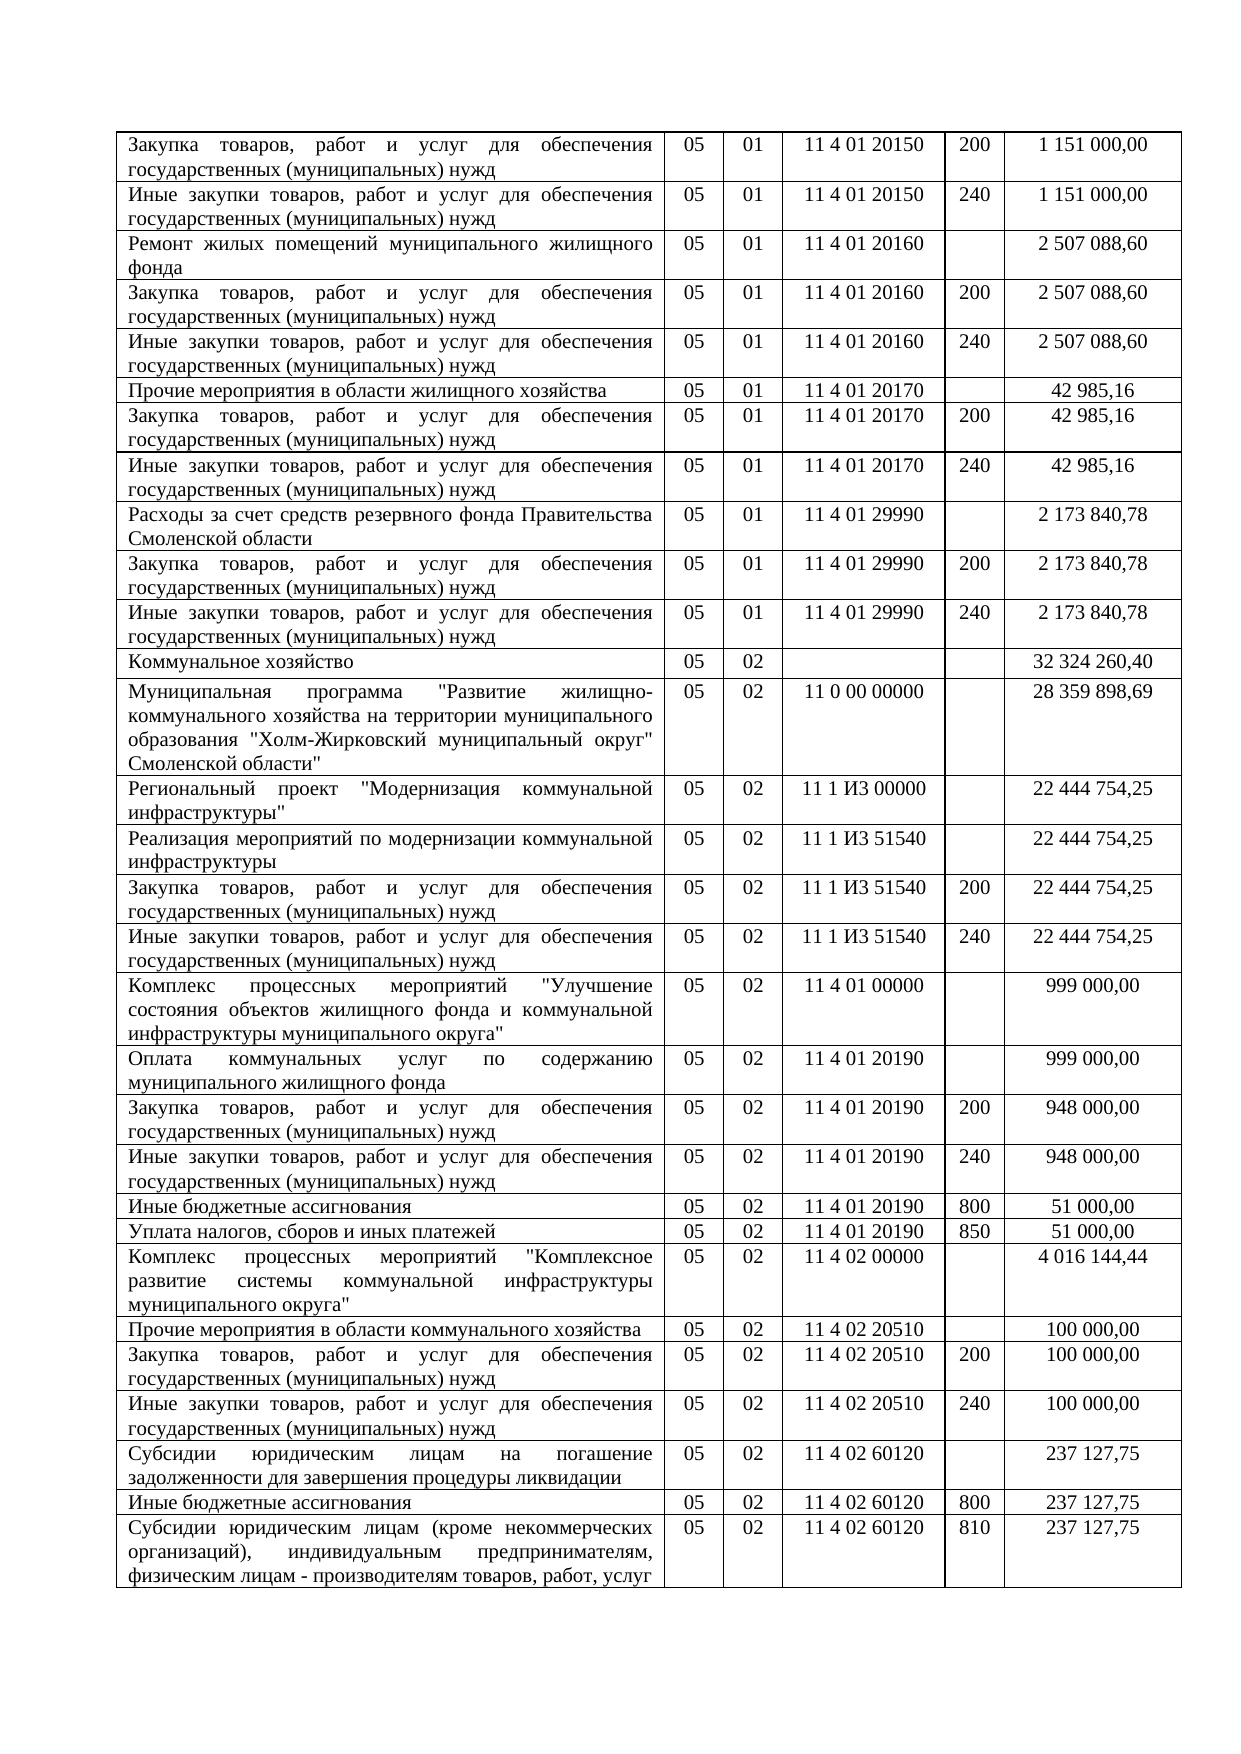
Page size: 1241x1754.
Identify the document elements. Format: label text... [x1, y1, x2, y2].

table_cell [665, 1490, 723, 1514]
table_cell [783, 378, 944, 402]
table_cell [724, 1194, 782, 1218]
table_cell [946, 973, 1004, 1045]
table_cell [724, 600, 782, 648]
table_cell 11 4 01 20150 [783, 133, 944, 181]
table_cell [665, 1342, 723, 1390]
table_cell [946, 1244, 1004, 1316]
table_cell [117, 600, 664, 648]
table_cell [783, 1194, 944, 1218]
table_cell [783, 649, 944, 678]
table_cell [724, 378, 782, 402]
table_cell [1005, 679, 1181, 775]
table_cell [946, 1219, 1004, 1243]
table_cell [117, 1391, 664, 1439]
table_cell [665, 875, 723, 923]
table_cell 11 4 01 20160 [783, 280, 944, 328]
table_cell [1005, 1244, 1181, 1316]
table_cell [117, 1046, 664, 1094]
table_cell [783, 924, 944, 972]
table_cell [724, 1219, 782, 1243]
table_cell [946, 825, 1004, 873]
table_cell Закупка товаров, работ и услуг для обеспечения государственных (муниципальных) нужд [117, 280, 664, 328]
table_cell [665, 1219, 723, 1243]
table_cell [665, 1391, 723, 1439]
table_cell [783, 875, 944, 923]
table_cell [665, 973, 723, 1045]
table_cell Иные закупки товаров, работ и услуг для обеспечения государственных (муниципальных) нужд [117, 329, 664, 377]
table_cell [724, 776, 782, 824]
table_cell 1 151 000,00 [1005, 133, 1181, 181]
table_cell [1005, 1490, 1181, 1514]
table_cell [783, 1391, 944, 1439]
table_cell 11 4 01 20160 [783, 329, 944, 377]
table_cell 01 [724, 329, 782, 377]
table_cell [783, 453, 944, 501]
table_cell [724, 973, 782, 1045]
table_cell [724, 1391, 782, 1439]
table_cell 05 [665, 133, 723, 181]
table_cell 200 [946, 280, 1004, 328]
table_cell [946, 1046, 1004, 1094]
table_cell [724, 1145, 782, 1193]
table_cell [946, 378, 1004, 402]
table_cell 2 507 088,60 [1005, 231, 1181, 279]
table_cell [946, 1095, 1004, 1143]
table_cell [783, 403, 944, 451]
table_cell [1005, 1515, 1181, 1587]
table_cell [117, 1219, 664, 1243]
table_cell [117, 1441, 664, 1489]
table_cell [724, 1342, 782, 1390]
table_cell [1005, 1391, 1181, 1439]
table_cell 200 [946, 133, 1004, 181]
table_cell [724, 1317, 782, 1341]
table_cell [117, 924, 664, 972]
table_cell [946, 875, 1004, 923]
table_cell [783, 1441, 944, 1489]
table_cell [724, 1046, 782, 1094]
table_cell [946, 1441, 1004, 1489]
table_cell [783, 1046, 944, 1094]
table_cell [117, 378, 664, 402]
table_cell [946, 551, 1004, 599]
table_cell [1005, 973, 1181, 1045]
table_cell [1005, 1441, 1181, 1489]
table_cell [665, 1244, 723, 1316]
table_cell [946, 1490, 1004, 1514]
table_cell 2 507 088,60 [1005, 280, 1181, 328]
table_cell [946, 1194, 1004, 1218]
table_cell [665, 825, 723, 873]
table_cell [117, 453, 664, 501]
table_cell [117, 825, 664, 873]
table_cell 05 [665, 329, 723, 377]
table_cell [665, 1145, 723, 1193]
table_cell 240 [946, 182, 1004, 230]
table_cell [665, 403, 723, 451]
table_cell 11 4 01 20150 [783, 182, 944, 230]
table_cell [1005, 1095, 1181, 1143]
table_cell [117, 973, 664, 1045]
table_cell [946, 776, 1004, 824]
table_cell Ремонт жилых помещений муниципального жилищного фонда [117, 231, 664, 279]
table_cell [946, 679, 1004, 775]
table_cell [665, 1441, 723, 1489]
table_cell 11 4 01 20160 [783, 231, 944, 279]
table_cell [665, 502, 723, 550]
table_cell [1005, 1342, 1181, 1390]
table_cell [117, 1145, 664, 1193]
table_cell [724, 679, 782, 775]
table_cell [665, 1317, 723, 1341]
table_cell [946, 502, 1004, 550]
table_cell 05 [665, 280, 723, 328]
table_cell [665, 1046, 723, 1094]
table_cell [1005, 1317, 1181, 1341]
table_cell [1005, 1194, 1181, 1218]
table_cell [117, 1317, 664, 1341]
table_cell 01 [724, 231, 782, 279]
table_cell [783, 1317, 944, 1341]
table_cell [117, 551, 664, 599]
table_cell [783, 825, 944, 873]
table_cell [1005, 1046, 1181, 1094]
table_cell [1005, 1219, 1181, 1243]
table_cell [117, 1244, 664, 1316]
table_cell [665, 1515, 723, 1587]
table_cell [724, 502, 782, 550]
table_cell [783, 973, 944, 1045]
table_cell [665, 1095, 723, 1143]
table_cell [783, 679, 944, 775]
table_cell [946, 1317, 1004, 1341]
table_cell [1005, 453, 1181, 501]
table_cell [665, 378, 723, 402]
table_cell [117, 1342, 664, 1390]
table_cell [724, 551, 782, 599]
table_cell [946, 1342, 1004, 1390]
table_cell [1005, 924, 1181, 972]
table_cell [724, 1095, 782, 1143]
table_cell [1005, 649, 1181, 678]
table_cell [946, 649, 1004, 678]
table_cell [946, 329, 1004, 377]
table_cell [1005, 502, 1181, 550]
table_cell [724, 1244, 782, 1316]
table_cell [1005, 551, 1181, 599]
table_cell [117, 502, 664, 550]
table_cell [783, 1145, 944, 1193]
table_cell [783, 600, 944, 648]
table_cell [946, 231, 1004, 279]
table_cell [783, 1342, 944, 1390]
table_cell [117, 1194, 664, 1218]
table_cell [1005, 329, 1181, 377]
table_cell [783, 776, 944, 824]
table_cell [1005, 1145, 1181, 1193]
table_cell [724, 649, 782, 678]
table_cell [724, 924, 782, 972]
table_cell 01 [724, 182, 782, 230]
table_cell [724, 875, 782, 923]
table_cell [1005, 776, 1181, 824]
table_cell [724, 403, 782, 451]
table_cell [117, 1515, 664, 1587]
table_cell 1 151 000,00 [1005, 182, 1181, 230]
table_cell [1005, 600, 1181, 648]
table_cell 05 [665, 182, 723, 230]
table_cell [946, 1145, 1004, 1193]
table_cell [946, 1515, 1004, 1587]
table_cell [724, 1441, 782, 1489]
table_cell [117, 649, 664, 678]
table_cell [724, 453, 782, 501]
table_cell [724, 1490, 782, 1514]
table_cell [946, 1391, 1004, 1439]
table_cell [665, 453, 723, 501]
table_cell Иные закупки товаров, работ и услуг для обеспечения государственных (муниципальных) нужд [117, 182, 664, 230]
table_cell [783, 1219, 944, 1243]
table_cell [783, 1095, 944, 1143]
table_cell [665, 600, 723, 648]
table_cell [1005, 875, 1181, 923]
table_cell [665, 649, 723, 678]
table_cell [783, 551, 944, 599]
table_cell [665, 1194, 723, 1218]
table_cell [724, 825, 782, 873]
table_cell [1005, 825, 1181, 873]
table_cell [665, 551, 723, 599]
table_cell 01 [724, 133, 782, 181]
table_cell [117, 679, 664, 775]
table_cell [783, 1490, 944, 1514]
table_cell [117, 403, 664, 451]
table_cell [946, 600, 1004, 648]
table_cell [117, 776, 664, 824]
table_cell 05 [665, 231, 723, 279]
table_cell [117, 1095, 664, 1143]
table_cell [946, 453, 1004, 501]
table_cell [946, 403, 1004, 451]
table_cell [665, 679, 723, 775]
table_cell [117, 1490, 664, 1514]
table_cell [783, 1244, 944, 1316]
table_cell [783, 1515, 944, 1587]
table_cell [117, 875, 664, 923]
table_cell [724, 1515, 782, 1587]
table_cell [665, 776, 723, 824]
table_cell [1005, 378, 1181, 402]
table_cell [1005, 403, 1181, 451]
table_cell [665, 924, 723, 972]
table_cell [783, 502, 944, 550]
table_cell Закупка товаров, работ и услуг для обеспечения государственных (муниципальных) нужд [117, 133, 664, 181]
table_cell 01 [724, 280, 782, 328]
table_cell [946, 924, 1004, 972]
